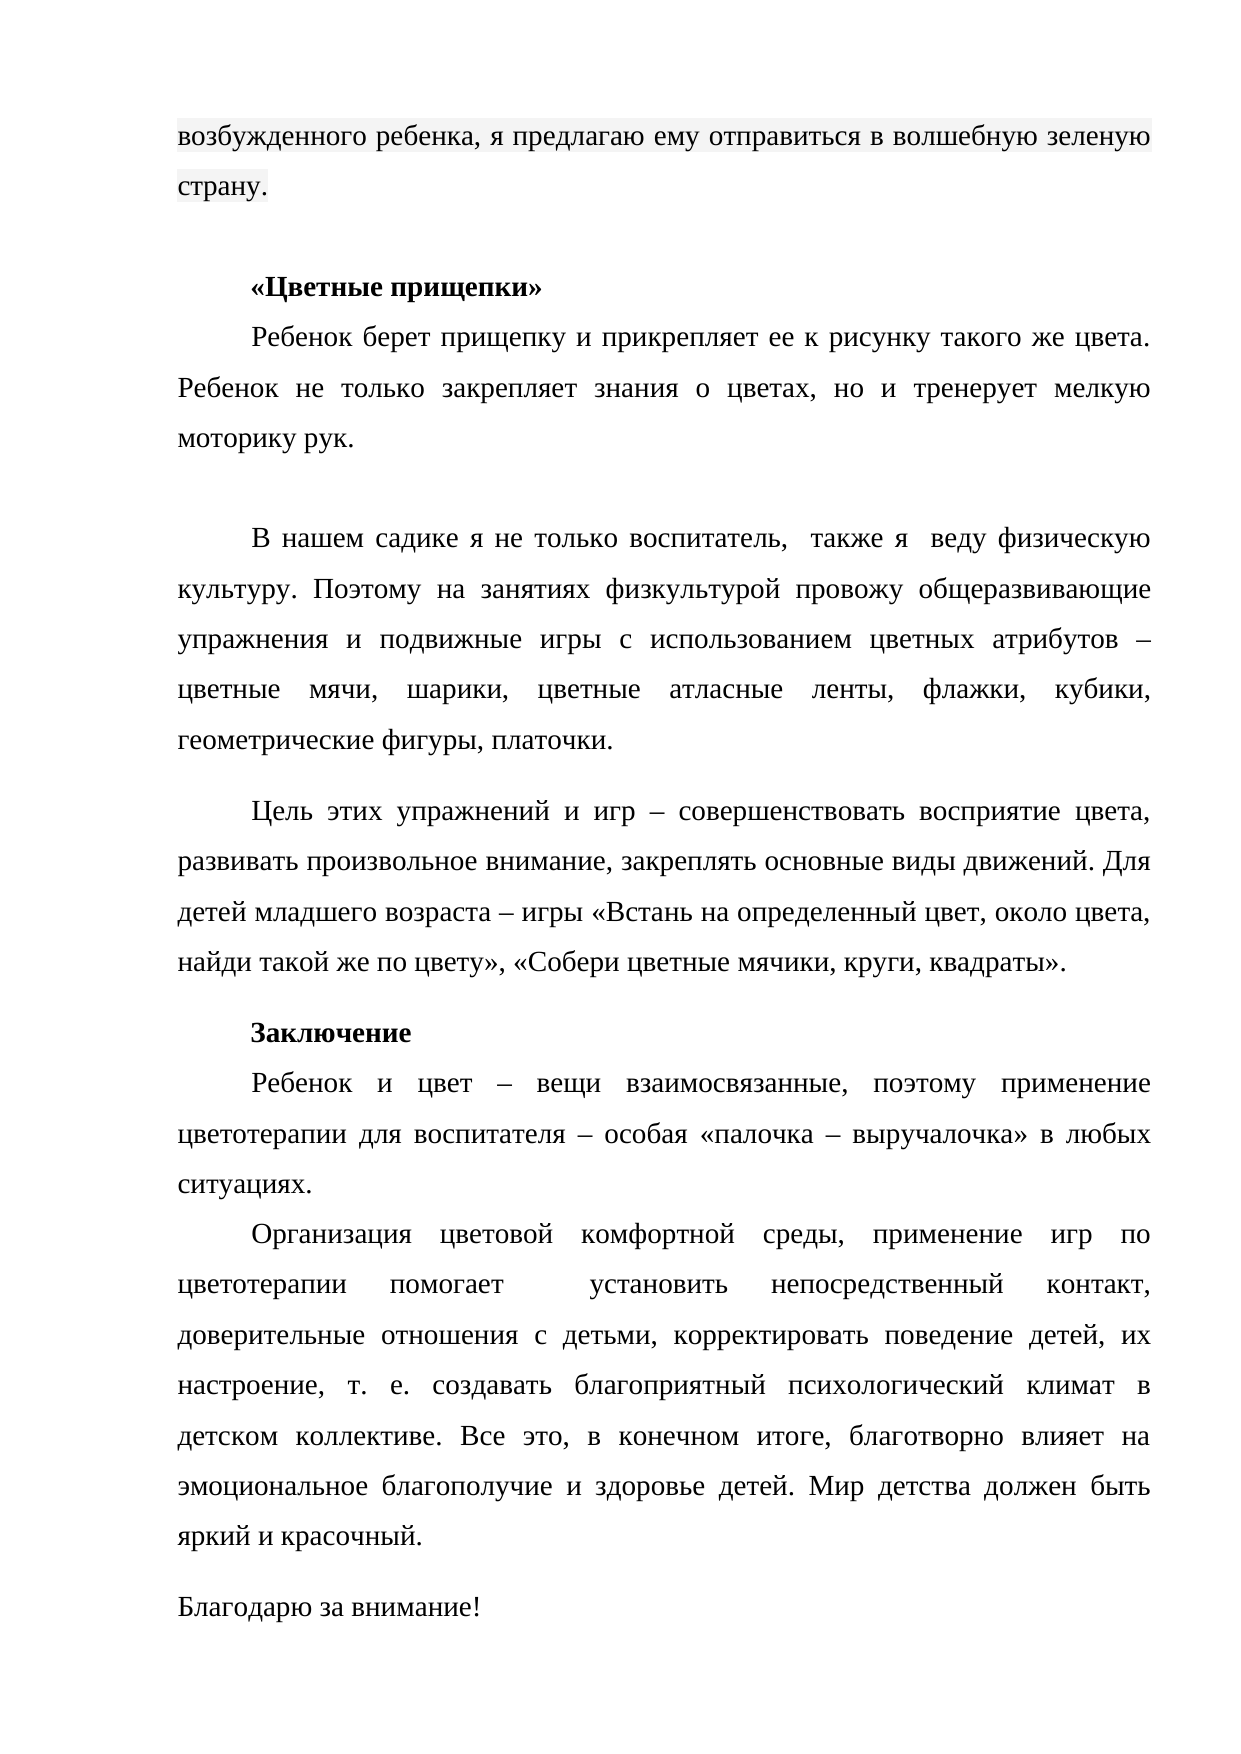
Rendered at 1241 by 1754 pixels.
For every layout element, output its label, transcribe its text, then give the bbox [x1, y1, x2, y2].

text В нашем садике я не только воспитатель, также я веду физическую культуру. Поэтому на занятиях физкультурой провожу общеразвивающие упражнения и подвижные игры с использованием цветных атрибутов – цветные мячи, шарики, цветные атласные ленты, флажки, кубики, геометрические фигуры, платочки. [177, 521, 1152, 755]
text Ребенок берет прищепку и прикрепляет ее к рисунку такого же цвета. Ребенок не только закрепляет знания о цветах, но и тренерует мелкую моторику рук. [177, 319, 1152, 453]
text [177, 152, 1152, 202]
text Цель этих упражнений и игр – совершенствовать восприятие цвета, развивать произвольное внимание, закреплять основные виды движений. Для детей младшего возраста – игры «Встань на определенный цвет, около цвета, найди такой же по цвету», «Собери цветные мячики, круги, квадраты». [177, 793, 1152, 977]
text Благодарю за внимание! [177, 1589, 1152, 1623]
text Заключение [177, 1015, 1152, 1049]
text Организация цветовой комфортной среды, применение игр по цветотерапии помогает установить непосредственный контакт, доверительные отношения с детьми, корректировать поведение детей, их настроение, т. е. создавать благоприятный психологический климат в детском коллективе. Все это, в конечном итоге, благотворно влияет на эмоциональное благополучие и здоровье детей. Мир детства должен быть яркий и красочный. [177, 1216, 1152, 1552]
text Ребенок и цвет – вещи взаимосвязанные, поэтому применение цветотерапии для воспитателя – особая «палочка – выручалочка» в любых ситуациях. [177, 1065, 1152, 1199]
text «Цветные прищепки» [177, 269, 1152, 303]
